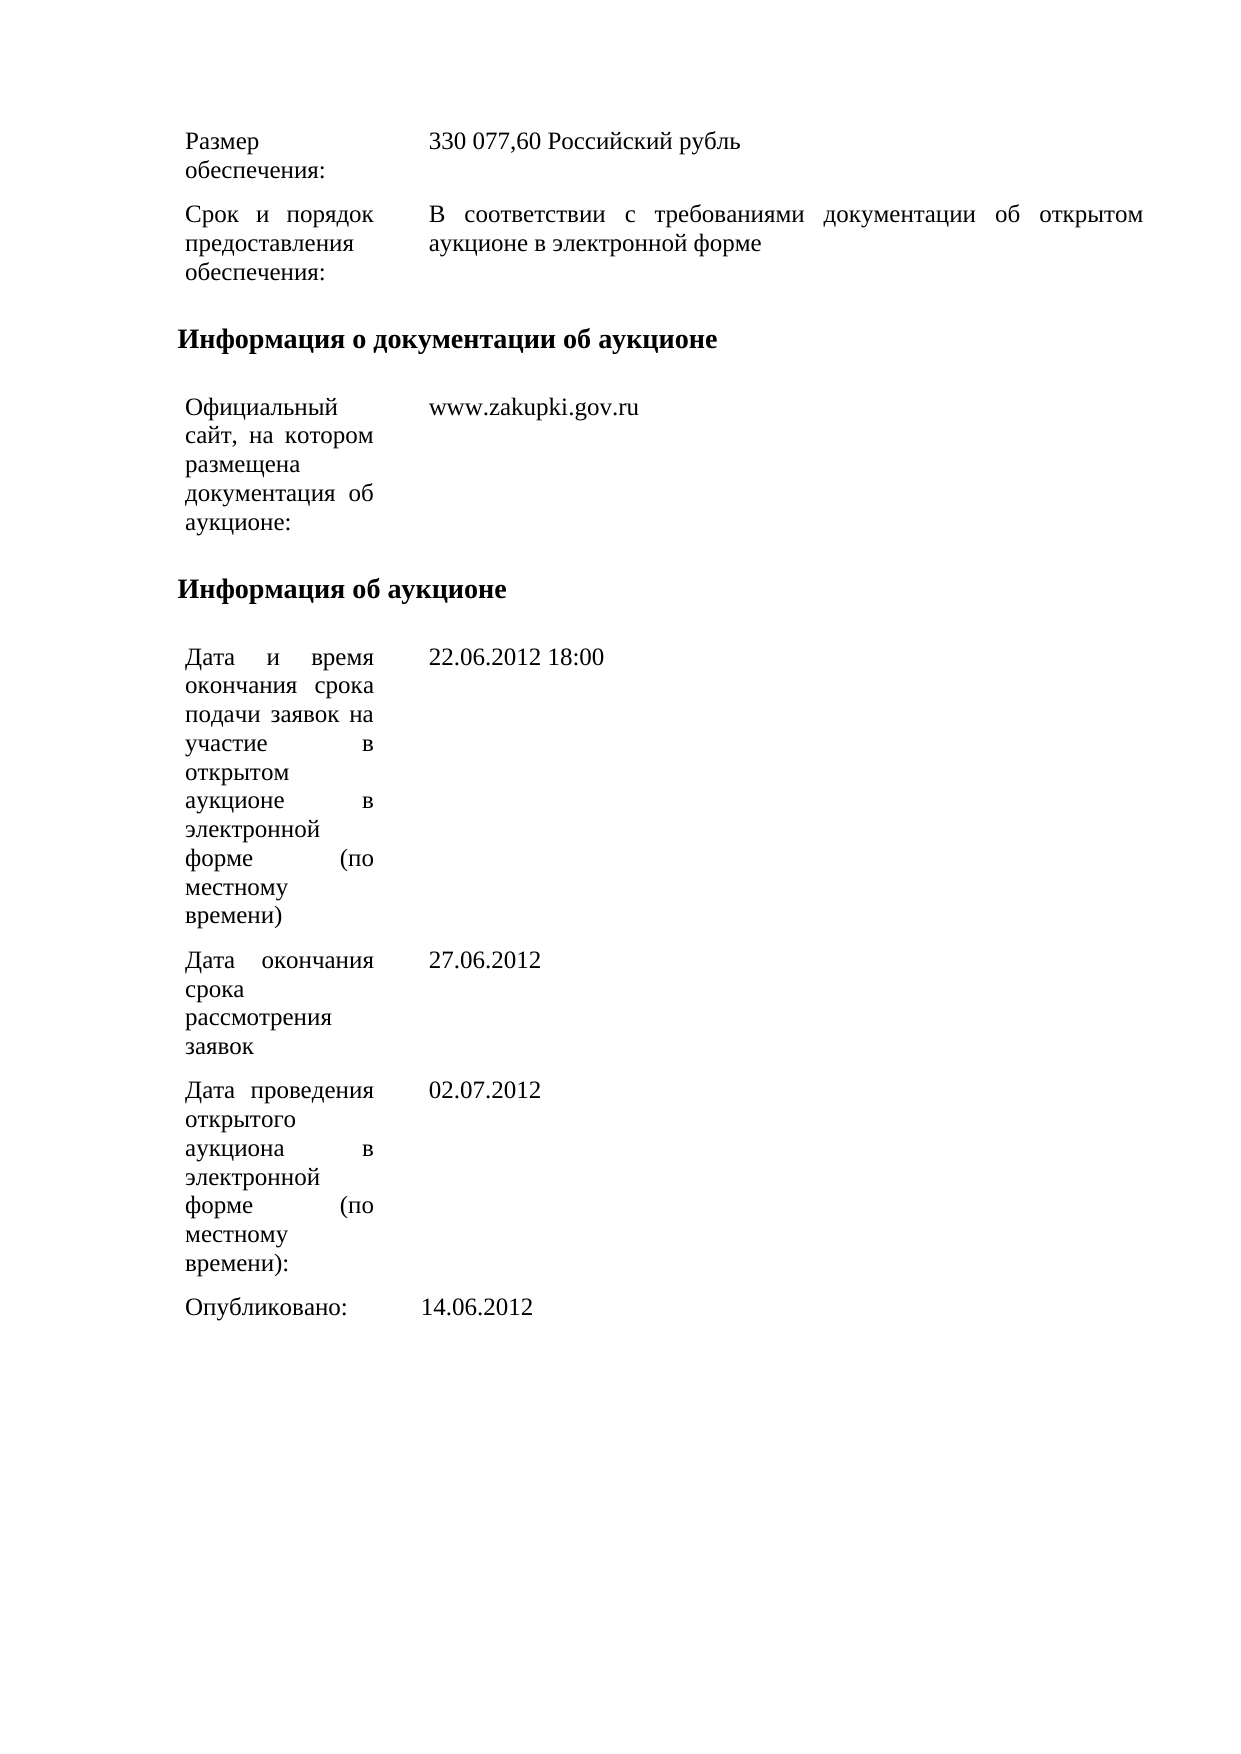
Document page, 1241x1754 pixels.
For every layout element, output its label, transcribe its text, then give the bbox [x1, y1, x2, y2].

table_cell Дата окончания срока рассмотрения заявок [177, 937, 421, 1068]
table_header Дата и время окончания срока подачи заявок на участие в открытом аукционе в электронной форме (по местному времени) [177, 634, 421, 937]
text Информация о документации об аукционе [177, 322, 1152, 355]
table_cell Дата проведения открытого аукциона в электронной форме (по местному времени): [177, 1068, 421, 1284]
table_cell Срок и порядок предоставления обеспечения: [177, 191, 421, 293]
table_cell 02.07.2012 [421, 1068, 1152, 1284]
table_header Официальный сайт, на котором размещена документация об аукционе: [177, 384, 421, 543]
table_header 14.06.2012 [421, 1285, 1152, 1329]
text Информация об аукционе [177, 572, 1152, 605]
table_header 22.06.2012 18:00 [421, 634, 1152, 937]
table_header Опубликовано: [177, 1285, 421, 1329]
table_cell 27.06.2012 [421, 937, 1152, 1068]
table_header 330 077,60 Российский рубль [421, 118, 1152, 191]
table_header www.zakupki.gov.ru [421, 384, 1152, 543]
table_header Размер обеспечения: [177, 118, 421, 191]
table_cell В соответствии с требованиями документации об открытом аукционе в электронной форме [421, 191, 1152, 293]
